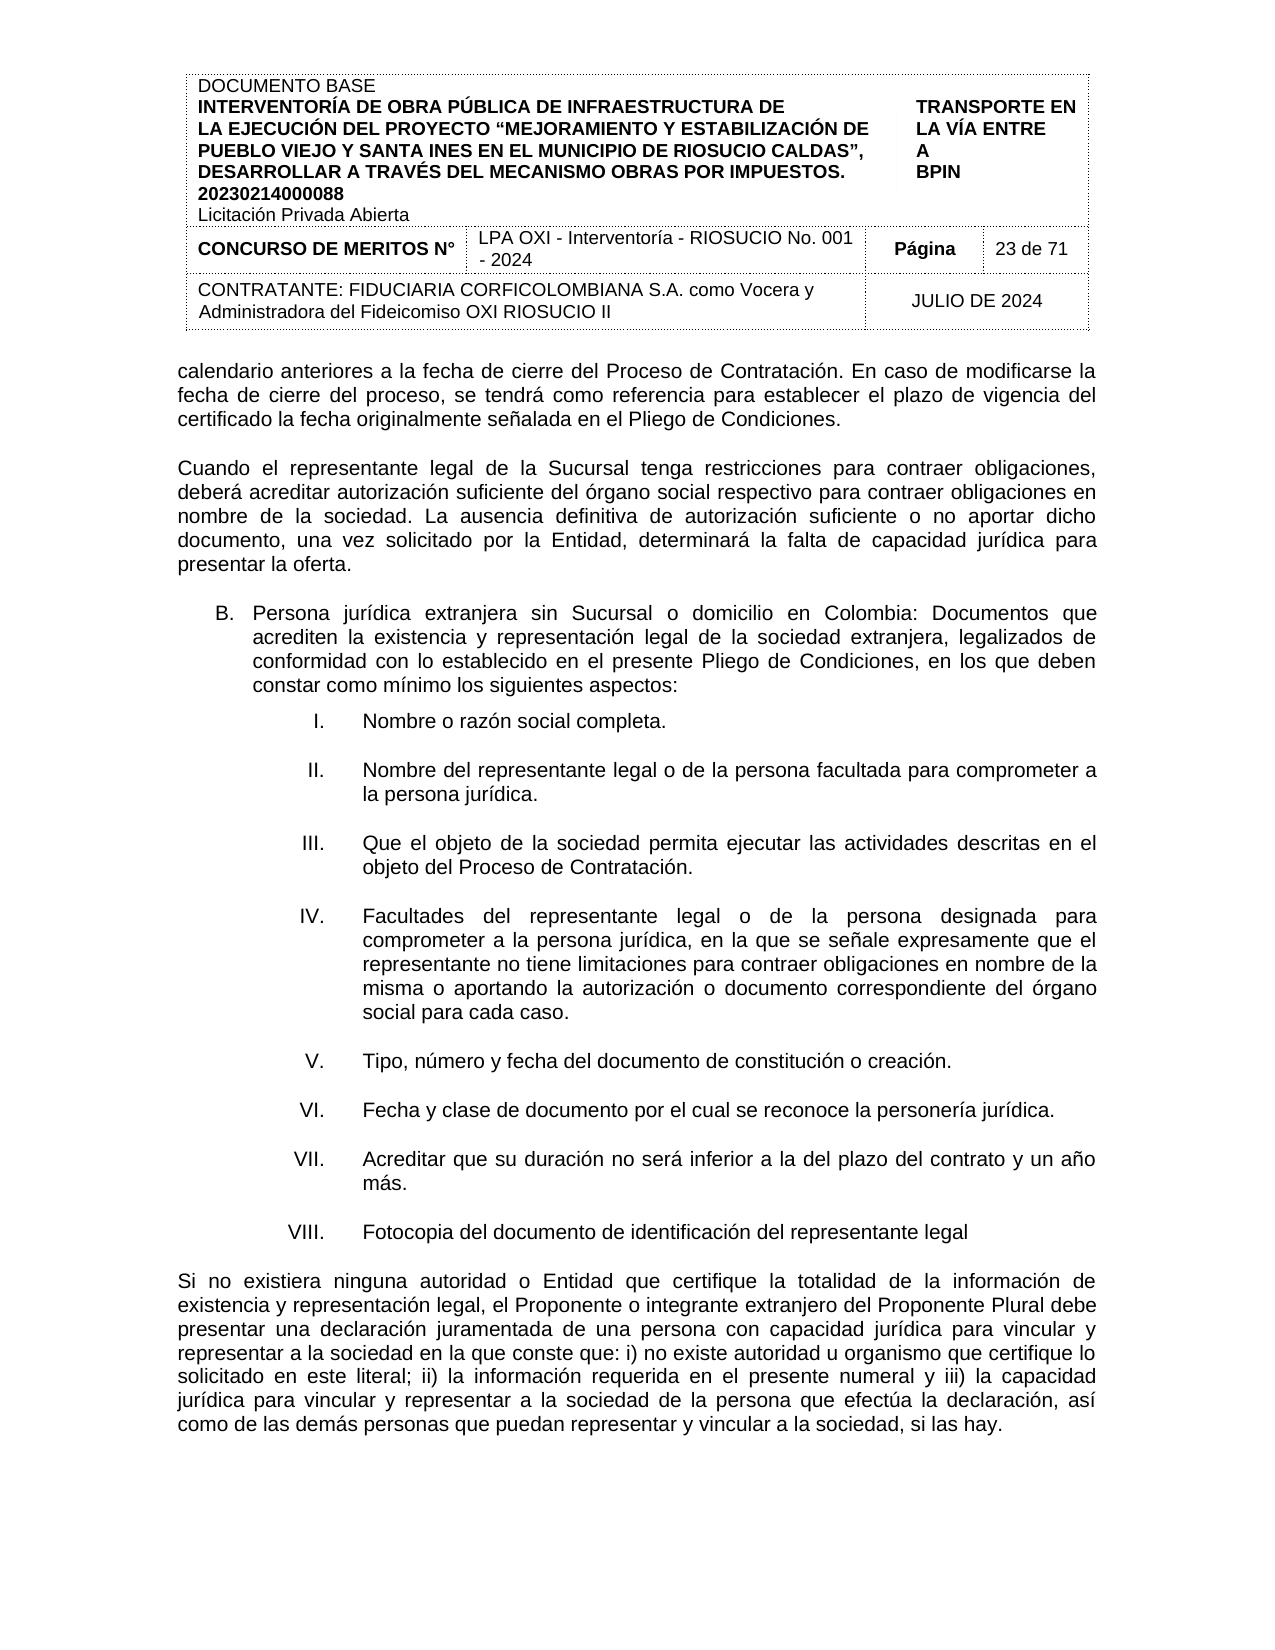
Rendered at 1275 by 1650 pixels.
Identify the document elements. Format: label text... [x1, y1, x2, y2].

list Acreditar que su duración no será inferior a la del plazo del contrato y un año más. [325, 1147, 1098, 1194]
list Persona jurídica extranjera sin Sucursal o domicilio en Colombia: Documentos que acrediten la existencia y representación legal de la sociedad extranjera, legalizados de conformidad con lo establecido en el presente Pliego de Condiciones, en los que deben constar como mínimo los siguientes aspectos: [215, 601, 1098, 697]
list Tipo, número y fecha del documento de constitución o creación. [325, 1049, 1098, 1073]
list Nombre o razón social completa. [325, 709, 1098, 733]
text Si no existiera ninguna autoridad o Entidad que certifique la totalidad de la información de existencia y representación legal, el Proponente o integrante extranjero del Proponente Plural debe presentar una declaración juramentada de una persona con capacidad jurídica para vincular y representar a la sociedad en la que conste que: i) no existe autoridad u organismo que certifique lo solicitado en este literal; ii) la información requerida en el presente numeral y iii) la capacidad jurídica para vincular y representar a la sociedad de la persona que efectúa la declaración, así como de las demás personas que puedan representar y vincular a la sociedad, si las hay. [177, 1268, 1098, 1436]
text Cuando el representante legal de la Sucursal tenga restricciones para contraer obligaciones, deberá acreditar autorización suficiente del órgano social respectivo para contraer obligaciones en nombre de la sociedad. La ausencia definitiva de autorización suficiente o no aportar dicho documento, una vez solicitado por la Entidad, determinará la falta de capacidad jurídica para presentar la oferta. [177, 456, 1098, 576]
list Fecha y clase de documento por el cual se reconoce la personería jurídica. [325, 1098, 1098, 1122]
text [177, 359, 1098, 431]
list Nombre del representante legal o de la persona facultada para comprometer a la persona jurídica. [325, 758, 1098, 806]
list Que el objeto de la sociedad permita ejecutar las actividades descritas en el objeto del Proceso de Contratación. [325, 831, 1098, 879]
list Facultades del representante legal o de la persona designada para comprometer a la persona jurídica, en la que se señale expresamente que el representante no tiene limitaciones para contraer obligaciones en nombre de la misma o aportando la autorización o documento correspondiente del órgano social para cada caso. [325, 904, 1098, 1024]
list Fotocopia del documento de identificación del representante legal [325, 1219, 1098, 1243]
